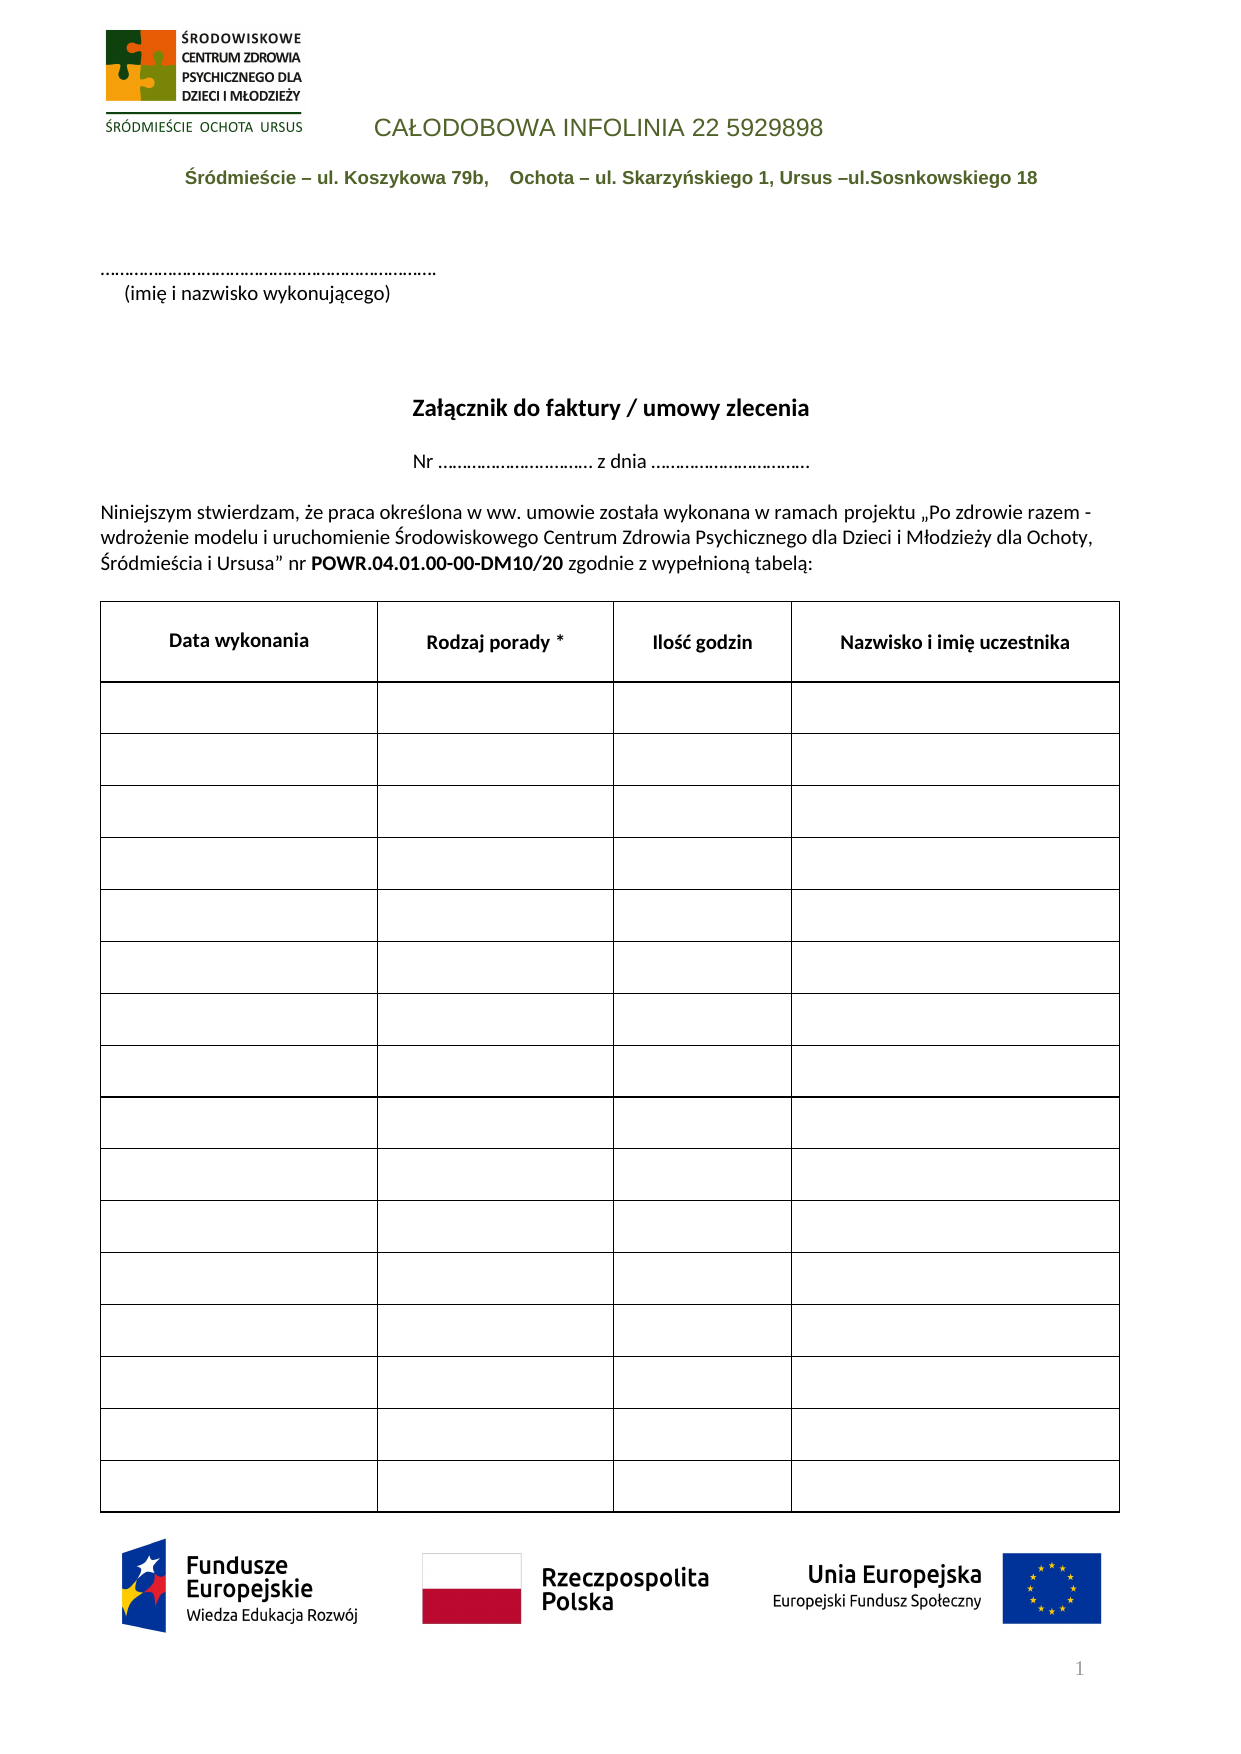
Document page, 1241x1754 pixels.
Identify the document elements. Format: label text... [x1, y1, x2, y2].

table_cell [378, 1149, 613, 1200]
table_cell [792, 1201, 1119, 1252]
table_cell [101, 786, 377, 837]
table_cell [614, 1046, 791, 1096]
table_cell [792, 1409, 1119, 1459]
text ……………………………………………………………. [100, 255, 1122, 280]
table_cell [614, 683, 791, 733]
table_cell [792, 1305, 1119, 1356]
table_cell [101, 838, 377, 889]
table_cell [378, 838, 613, 889]
table_cell [614, 734, 791, 785]
picture [100, 1515, 1123, 1656]
table_header Data wykonania [101, 602, 377, 681]
table_cell [792, 1357, 1119, 1408]
picture [100, 25, 307, 137]
table_cell [614, 1253, 791, 1304]
table_cell [614, 1098, 791, 1148]
table_cell [101, 1357, 377, 1408]
table_cell [792, 942, 1119, 993]
table_cell [614, 1149, 791, 1200]
table_cell [614, 1461, 791, 1511]
table_cell [101, 1409, 377, 1459]
table_cell [378, 1046, 613, 1096]
table_cell [614, 994, 791, 1044]
table_cell [792, 838, 1119, 889]
table_header Ilość godzin [614, 602, 791, 681]
table_cell [378, 942, 613, 993]
text Załącznik do faktury / umowy zlecenia [100, 392, 1122, 423]
table_cell [101, 1149, 377, 1200]
table_cell [614, 942, 791, 993]
table_cell [101, 1253, 377, 1304]
table_cell [792, 890, 1119, 941]
table_cell [792, 1253, 1119, 1304]
table_cell [378, 1201, 613, 1252]
table_cell [792, 1149, 1119, 1200]
table_cell [101, 994, 377, 1044]
table_cell [378, 1305, 613, 1356]
table_header Nazwisko i imię uczestnika [792, 602, 1119, 681]
table_cell [378, 734, 613, 785]
table_cell [792, 1046, 1119, 1096]
table_cell [378, 890, 613, 941]
table_cell [378, 683, 613, 733]
table_cell [378, 1409, 613, 1459]
table_cell [614, 1357, 791, 1408]
table_cell [101, 1201, 377, 1252]
table_cell [101, 1305, 377, 1356]
table_header Rodzaj porady * [378, 602, 613, 681]
table_cell [378, 994, 613, 1044]
table_cell [101, 890, 377, 941]
text (imię i nazwisko wykonującego) [100, 280, 1122, 306]
table_cell [792, 786, 1119, 837]
table_cell [101, 683, 377, 733]
table_cell [101, 734, 377, 785]
table_cell [101, 1098, 377, 1148]
table_cell [378, 1098, 613, 1148]
table_cell [792, 734, 1119, 785]
table_cell [614, 1409, 791, 1459]
table_cell [101, 1046, 377, 1096]
table_cell [378, 1461, 613, 1511]
table_cell [614, 890, 791, 941]
table_cell [614, 1305, 791, 1356]
table_cell [101, 1461, 377, 1511]
text Niniejszym stwierdzam, że praca określona w ww. umowie została wykonana w ramach projektu „Po zdrowie razem - wdrożenie modelu i uruchomienie Środowiskowego Centrum Zdrowia Psychicznego dla Dzieci i Młodzieży dla Ochoty, Śródmieścia i Ursusa” nr POWR.04.01.00-00-DM10/20 zgodnie z wypełnioną tabelą: [100, 499, 1122, 575]
table_cell [614, 1201, 791, 1252]
text Nr …………………..……… z dnia …………………………… [100, 448, 1122, 474]
table_cell [792, 1098, 1119, 1148]
table_cell [792, 994, 1119, 1044]
table_cell [614, 838, 791, 889]
table_cell [378, 1253, 613, 1304]
table_cell [378, 786, 613, 837]
table_cell [792, 683, 1119, 733]
table_cell [792, 1461, 1119, 1511]
table_cell [378, 1357, 613, 1408]
table_cell [101, 942, 377, 993]
table_cell [614, 786, 791, 837]
